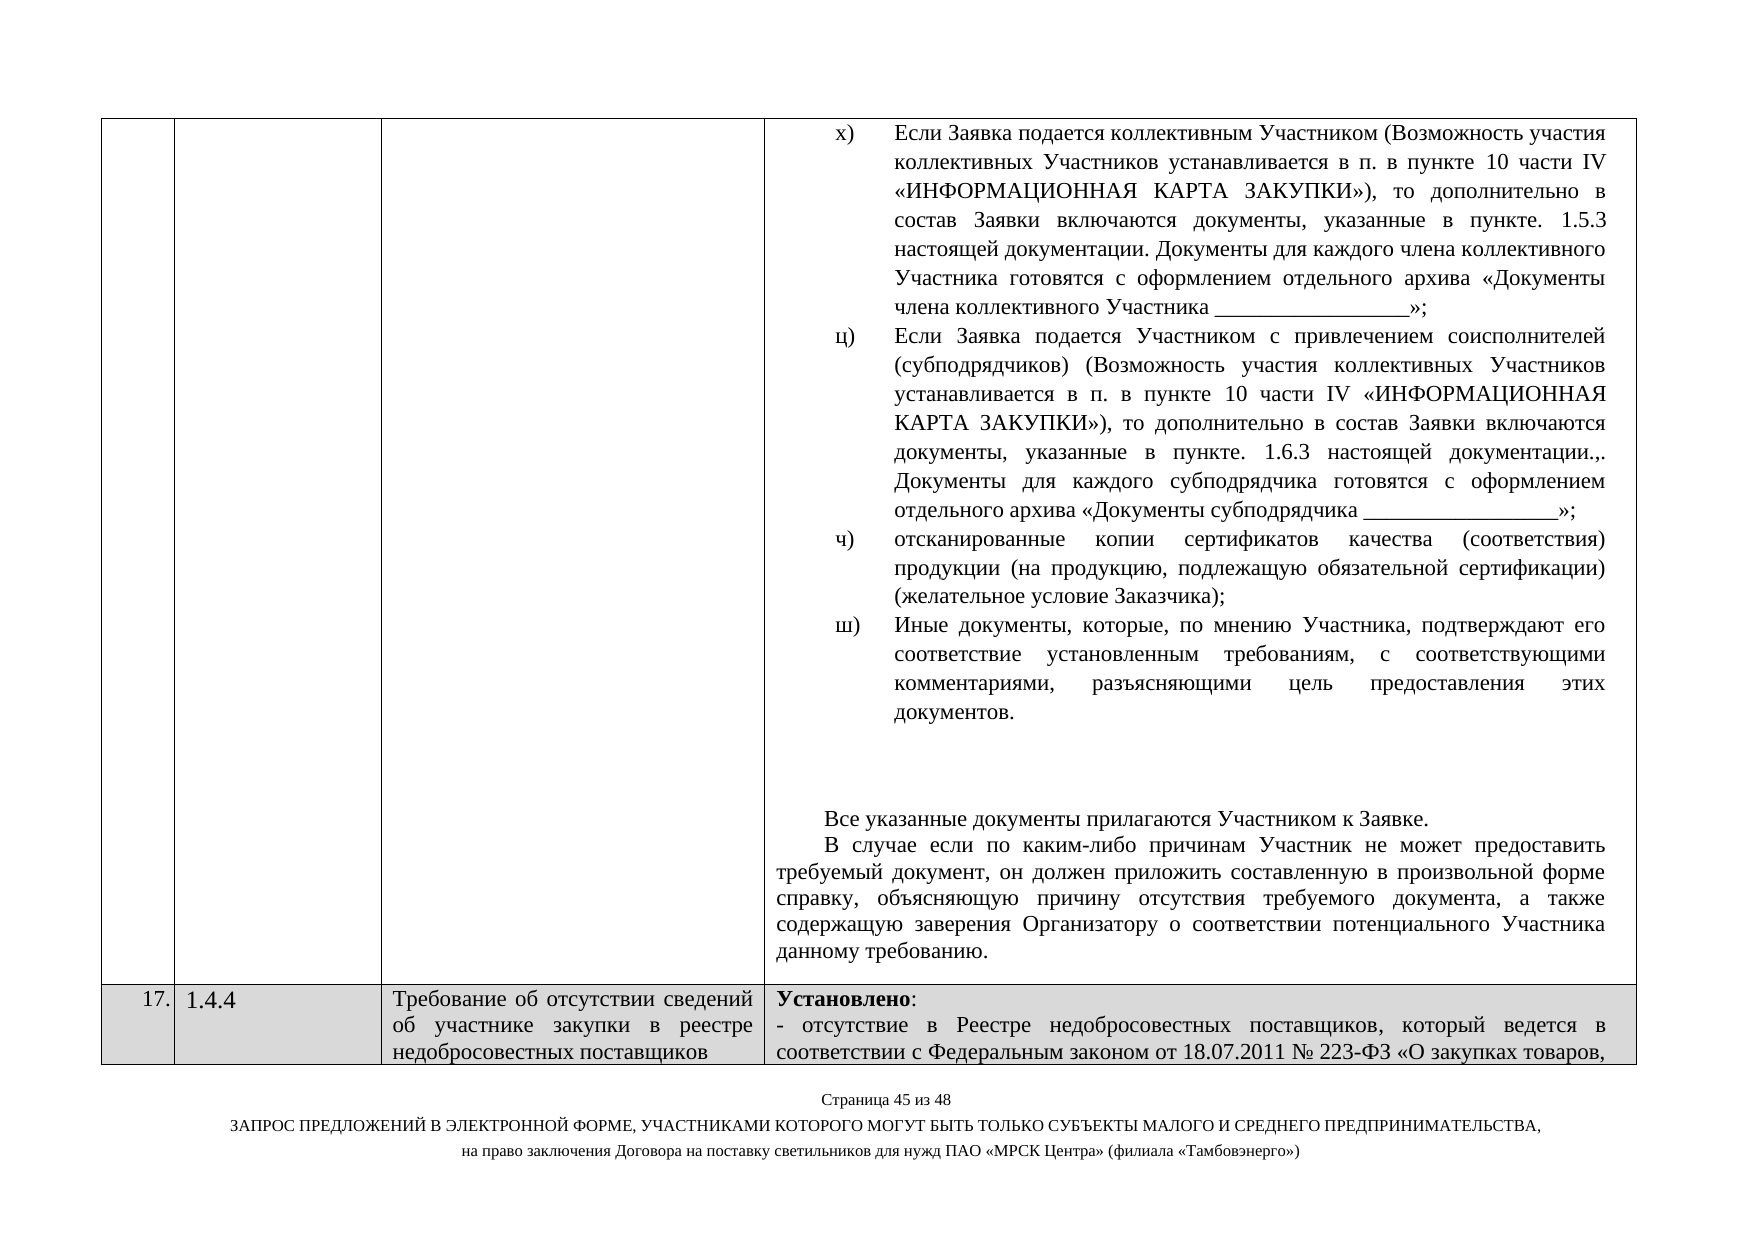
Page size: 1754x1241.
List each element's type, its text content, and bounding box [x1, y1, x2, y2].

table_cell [382, 119, 764, 984]
table_cell 1.4.4 [175, 985, 381, 1064]
table_cell [102, 985, 174, 1064]
table_cell [102, 119, 174, 984]
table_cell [382, 985, 764, 1064]
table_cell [175, 119, 381, 984]
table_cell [765, 119, 1636, 984]
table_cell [765, 985, 1636, 1064]
